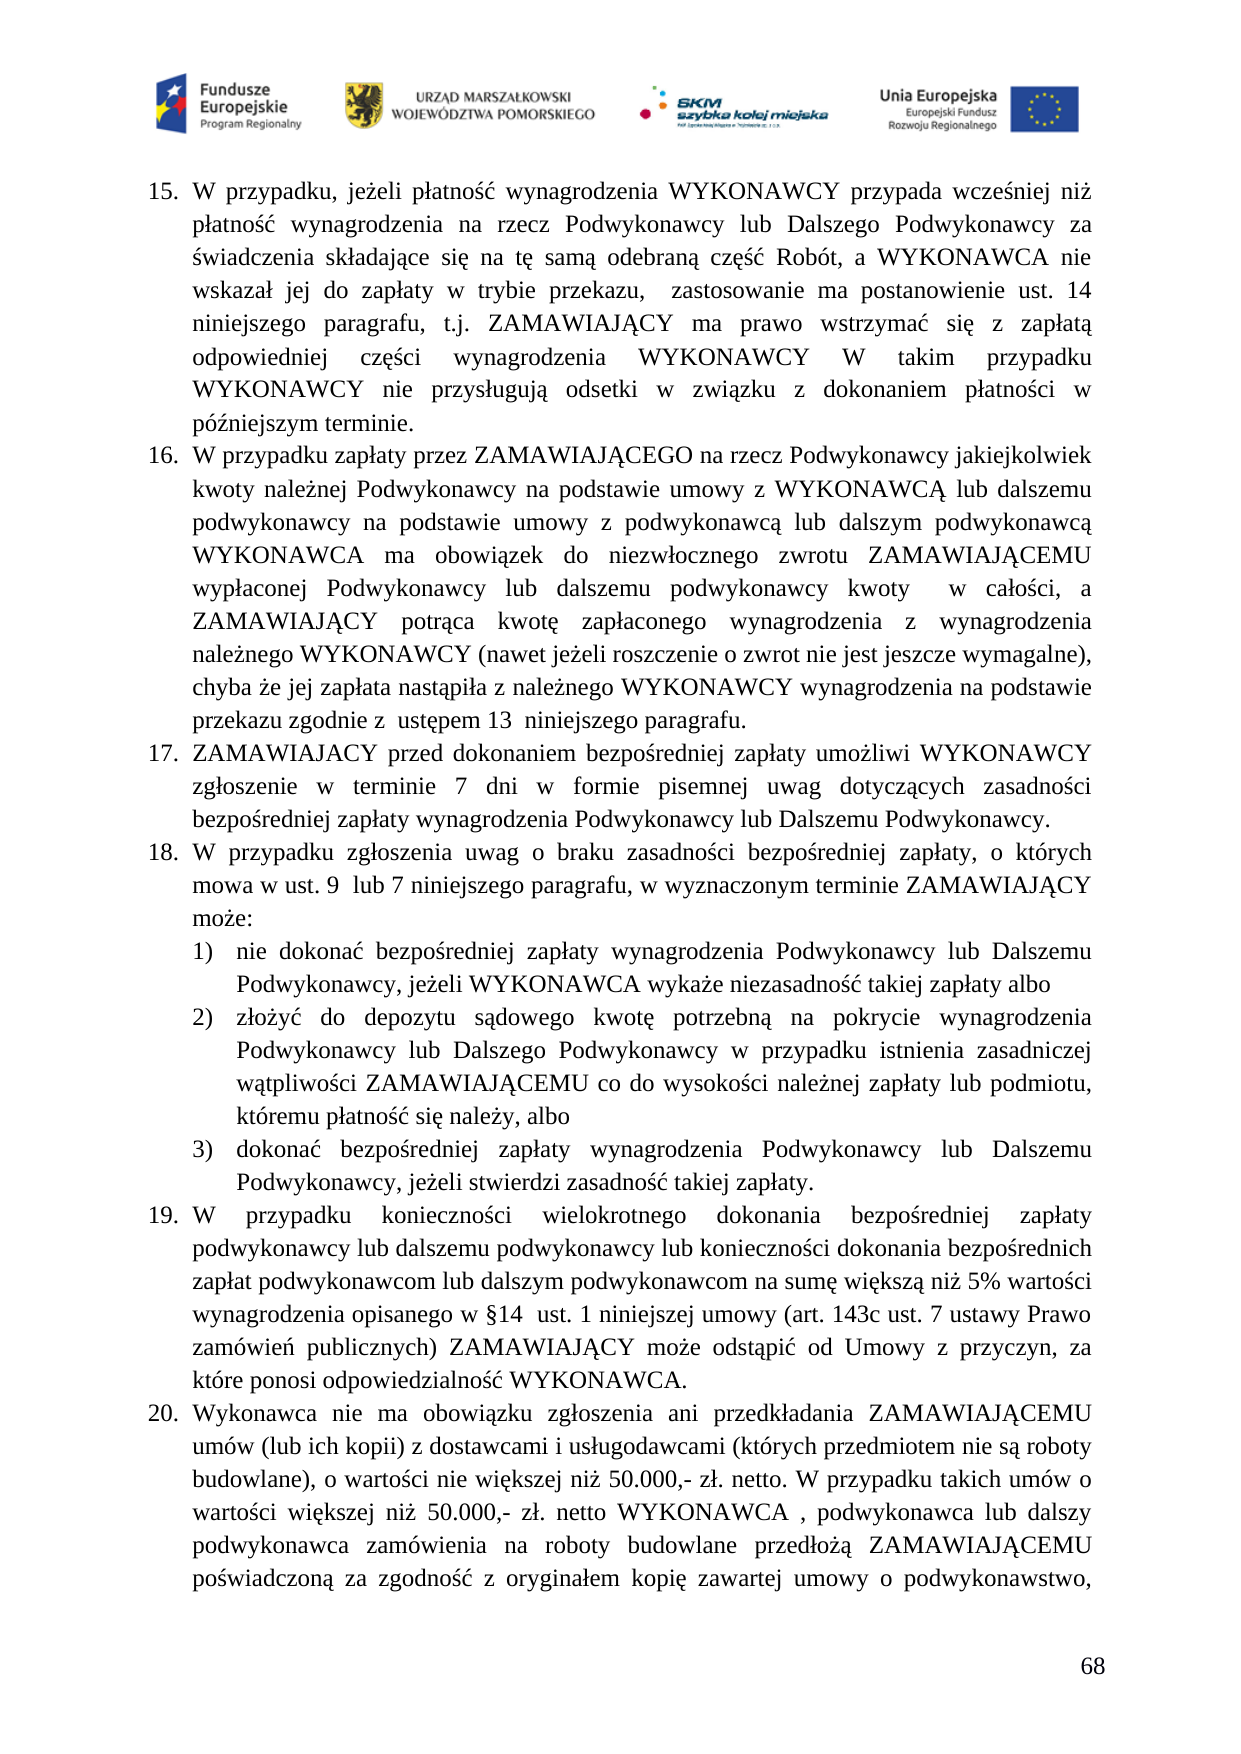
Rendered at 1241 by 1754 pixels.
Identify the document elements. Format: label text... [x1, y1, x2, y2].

list nie dokonać bezpośredniej zapłaty wynagrodzenia Podwykonawcy lub Dalszemu Podwykonawcy, jeżeli WYKONAWCA wykaże niezasadność takiej zapłaty albo [192, 936, 1093, 998]
list W przypadku zapłaty przez ZAMAWIAJĄCEGO na rzecz Podwykonawcy jakiejkolwiek kwoty należnej Podwykonawcy na podstawie umowy z WYKONAWCĄ lub dalszemu podwykonawcy na podstawie umowy z podwykonawcą lub dalszym podwykonawcą WYKONAWCA ma obowiązek do niezwłocznego zwrotu ZAMAWIAJĄCEMU wypłaconej Podwykonawcy lub dalszemu podwykonawcy kwoty w całości, a ZAMAWIAJĄCY potrąca kwotę zapłaconego wynagrodzenia z wynagrodzenia należnego WYKONAWCY (nawet jeżeli roszczenie o zwrot nie jest jeszcze wymagalne), chyba że jej zapłata nastąpiła z należnego WYKONAWCY wynagrodzenia na podstawie przekazu zgodnie z ustępem 13 niniejszego paragrafu. [148, 441, 1093, 733]
picture [147, 73, 1093, 148]
list dokonać bezpośredniej zapłaty wynagrodzenia Podwykonawcy lub Dalszemu Podwykonawcy, jeżeli stwierdzi zasadność takiej zapłaty. [192, 1134, 1093, 1196]
list W przypadku, jeżeli płatność wynagrodzenia WYKONAWCY przypada wcześniej niż płatność wynagrodzenia na rzecz Podwykonawcy lub Dalszego Podwykonawcy za świadczenia składające się na tę samą odebraną część Robót, a WYKONAWCA nie wskazał jej do zapłaty w trybie przekazu, zastosowanie ma postanowienie ust. 14 niniejszego paragrafu, t.j. ZAMAWIAJĄCY ma prawo wstrzymać się z zapłatą odpowiedniej części wynagrodzenia WYKONAWCY W takim przypadku WYKONAWCY nie przysługują odsetki w związku z dokonaniem płatności w późniejszym terminie. [148, 176, 1093, 436]
list złożyć do depozytu sądowego kwotę potrzebną na pokrycie wynagrodzenia Podwykonawcy lub Dalszego Podwykonawcy w przypadku istnienia zasadniczej wątpliwości ZAMAWIAJĄCEMU co do wysokości należnej zapłaty lub podmiotu, któremu płatność się należy, albo [192, 1002, 1093, 1130]
list W przypadku zgłoszenia uwag o braku zasadności bezpośredniej zapłaty, o których mowa w ust. 9 lub 7 niniejszego paragrafu, w wyznaczonym terminie ZAMAWIAJĄCY może: [148, 837, 1093, 932]
list W przypadku konieczności wielokrotnego dokonania bezpośredniej zapłaty podwykonawcy lub dalszemu podwykonawcy lub konieczności dokonania bezpośrednich zapłat podwykonawcom lub dalszym podwykonawcom na sumę większą niż 5% wartości wynagrodzenia opisanego w §14 ust. 1 niniejszej umowy (art. 143c ust. 7 ustawy Prawo zamówień publicznych) ZAMAWIAJĄCY może odstąpić od Umowy z przyczyn, za które ponosi odpowiedzialność WYKONAWCA. [148, 1200, 1093, 1394]
list ZAMAWIAJACY przed dokonaniem bezpośredniej zapłaty umożliwi WYKONAWCY zgłoszenie w terminie 7 dni w formie pisemnej uwag dotyczących zasadności bezpośredniej zapłaty wynagrodzenia Podwykonawcy lub Dalszemu Podwykonawcy. [148, 738, 1093, 833]
